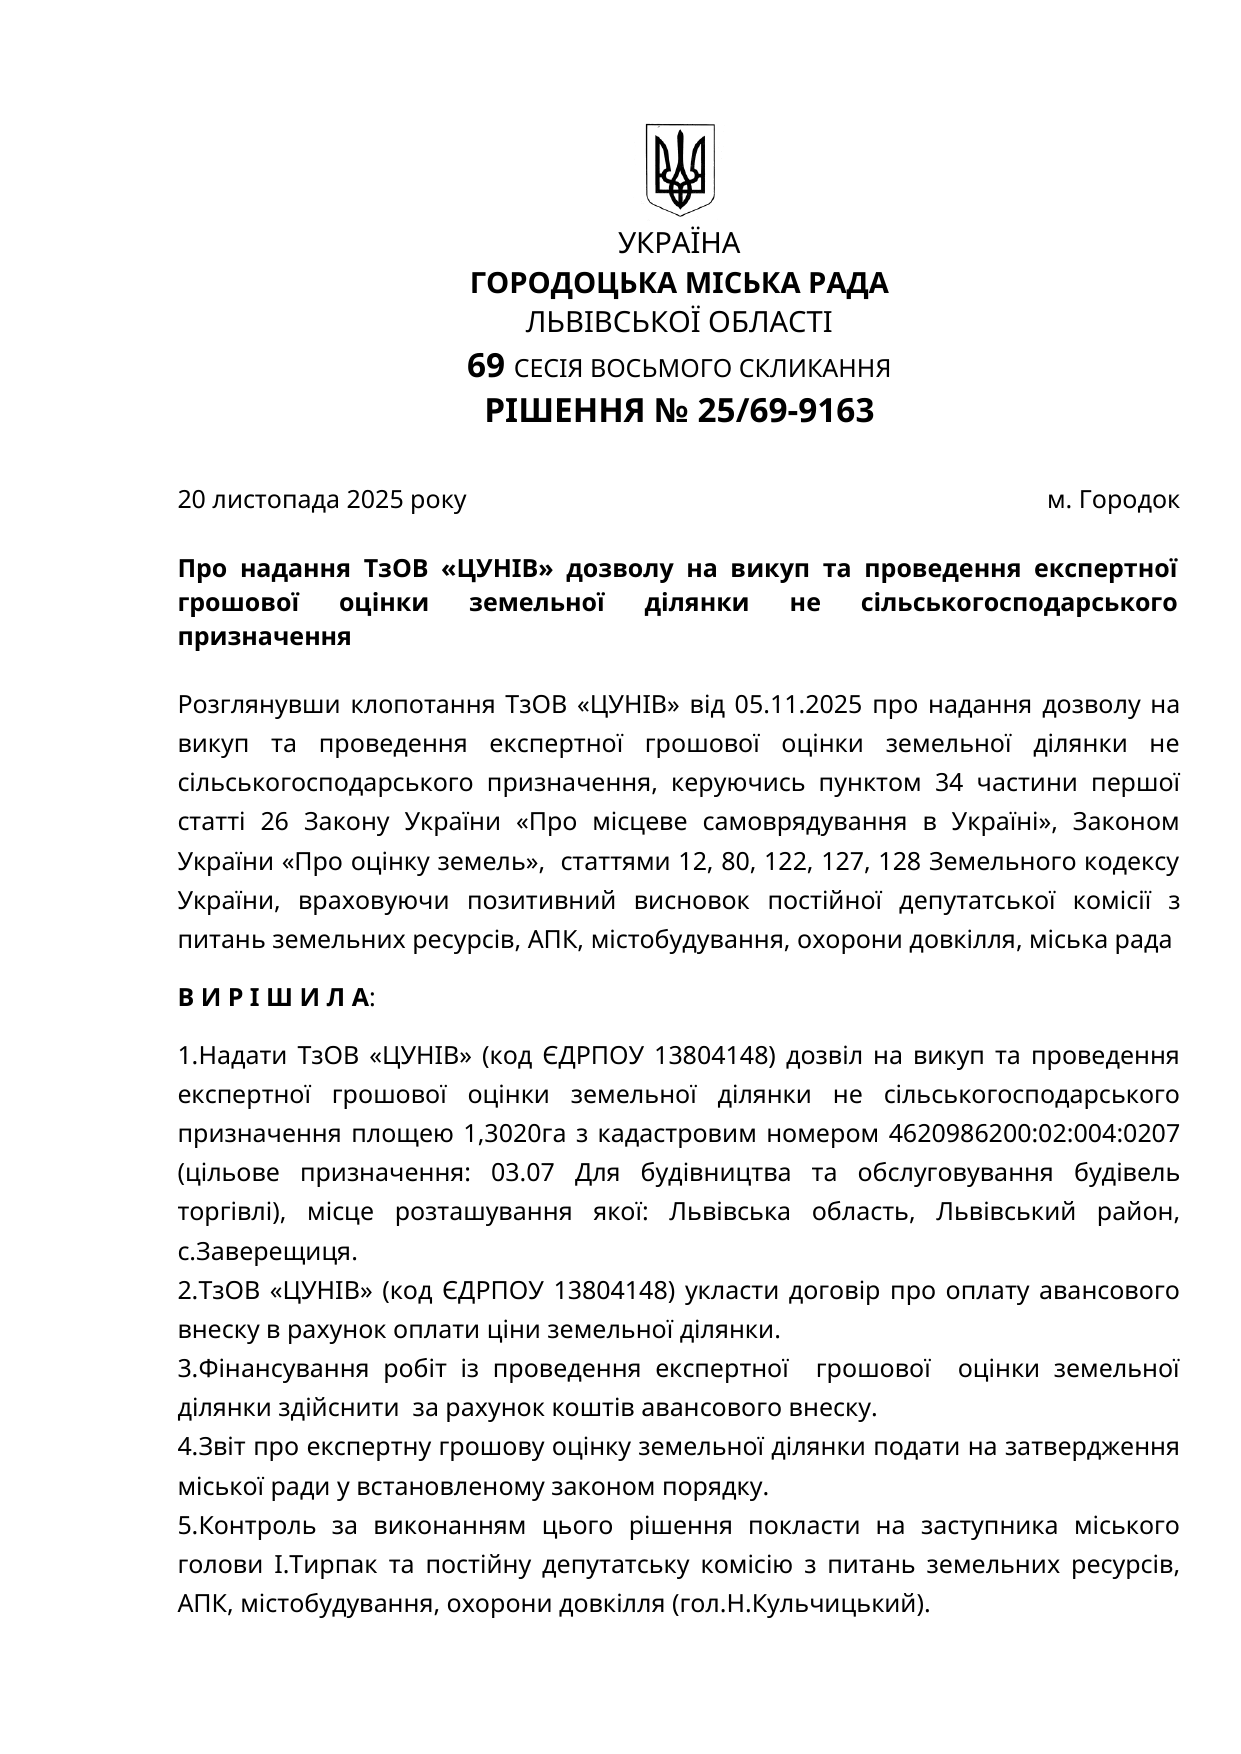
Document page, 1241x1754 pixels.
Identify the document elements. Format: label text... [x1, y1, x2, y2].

text ЛЬВІВСЬКОЇ ОБЛАСТІ [177, 302, 1181, 341]
text В И Р І Ш И Л А: [177, 979, 1181, 1013]
text 4.Звіт про експертну грошову оцінку земельної ділянки подати на затвердження міської ради у встановленому законом порядку. [177, 1429, 1181, 1502]
text ГОРОДОЦЬКА МІСЬКА РАДА [177, 262, 1181, 302]
text 3.Фінансування робіт із проведення експертної грошової оцінки земельної ділянки здійснити за рахунок коштів авансового внеску. [177, 1351, 1181, 1424]
text РІШЕННЯ № 25/69-9163 [177, 387, 1181, 432]
text Про надання ТзОВ «ЦУНІВ» дозволу на викуп та проведення експертної грошової оцінки земельної ділянки не сільськогосподарського призначення [177, 550, 1178, 652]
text 2.ТзОВ «ЦУНІВ» (код ЄДРПОУ 13804148) укласти договір про оплату авансового внеску в рахунок оплати ціни земельної ділянки. [177, 1272, 1181, 1346]
text 69 сесія восьмого скликання [177, 341, 1181, 387]
text Розглянувши клопотання ТзОВ «ЦУНІВ» від 05.11.2025 про надання дозволу на викуп та проведення експертної грошової оцінки земельної ділянки не сільськогосподарського призначення, керуючись пунктом 34 частини першої статті 26 Закону України «Про місцеве самоврядування в Україні», Законом України «Про оцінку земель», статтями 12, 80, 122, 127, 128 Земельного кодексу України, враховуючи позитивний висновок постійної депутатської комісії з питань земельних ресурсів, АПК, містобудування, охорони довкілля, міська рада [177, 686, 1181, 956]
text 20 листопада 2025 року м. Городок [177, 482, 1181, 516]
picture [633, 118, 726, 221]
text 1.Надати ТзОВ «ЦУНІВ» (код ЄДРПОУ 13804148) дозвіл на викуп та проведення експертної грошової оцінки земельної ділянки не сільськогосподарського призначення площею 1,3020га з кадастровим номером 4620986200:02:004:0207 (цільове призначення: 03.07 Для будівництва та обслуговування будівель торгівлі), місце розташування якої: Львівська область, Львівський район, с.Заверещиця. [177, 1037, 1181, 1267]
text УКРАЇНА [177, 222, 1181, 262]
text 5.Контроль за виконанням цього рішення покласти на заступника міського голови І.Тирпак та постійну депутатську комісію з питань земельних ресурсів, АПК, містобудування, охорони довкілля (гол.Н.Кульчицький). [177, 1507, 1181, 1620]
